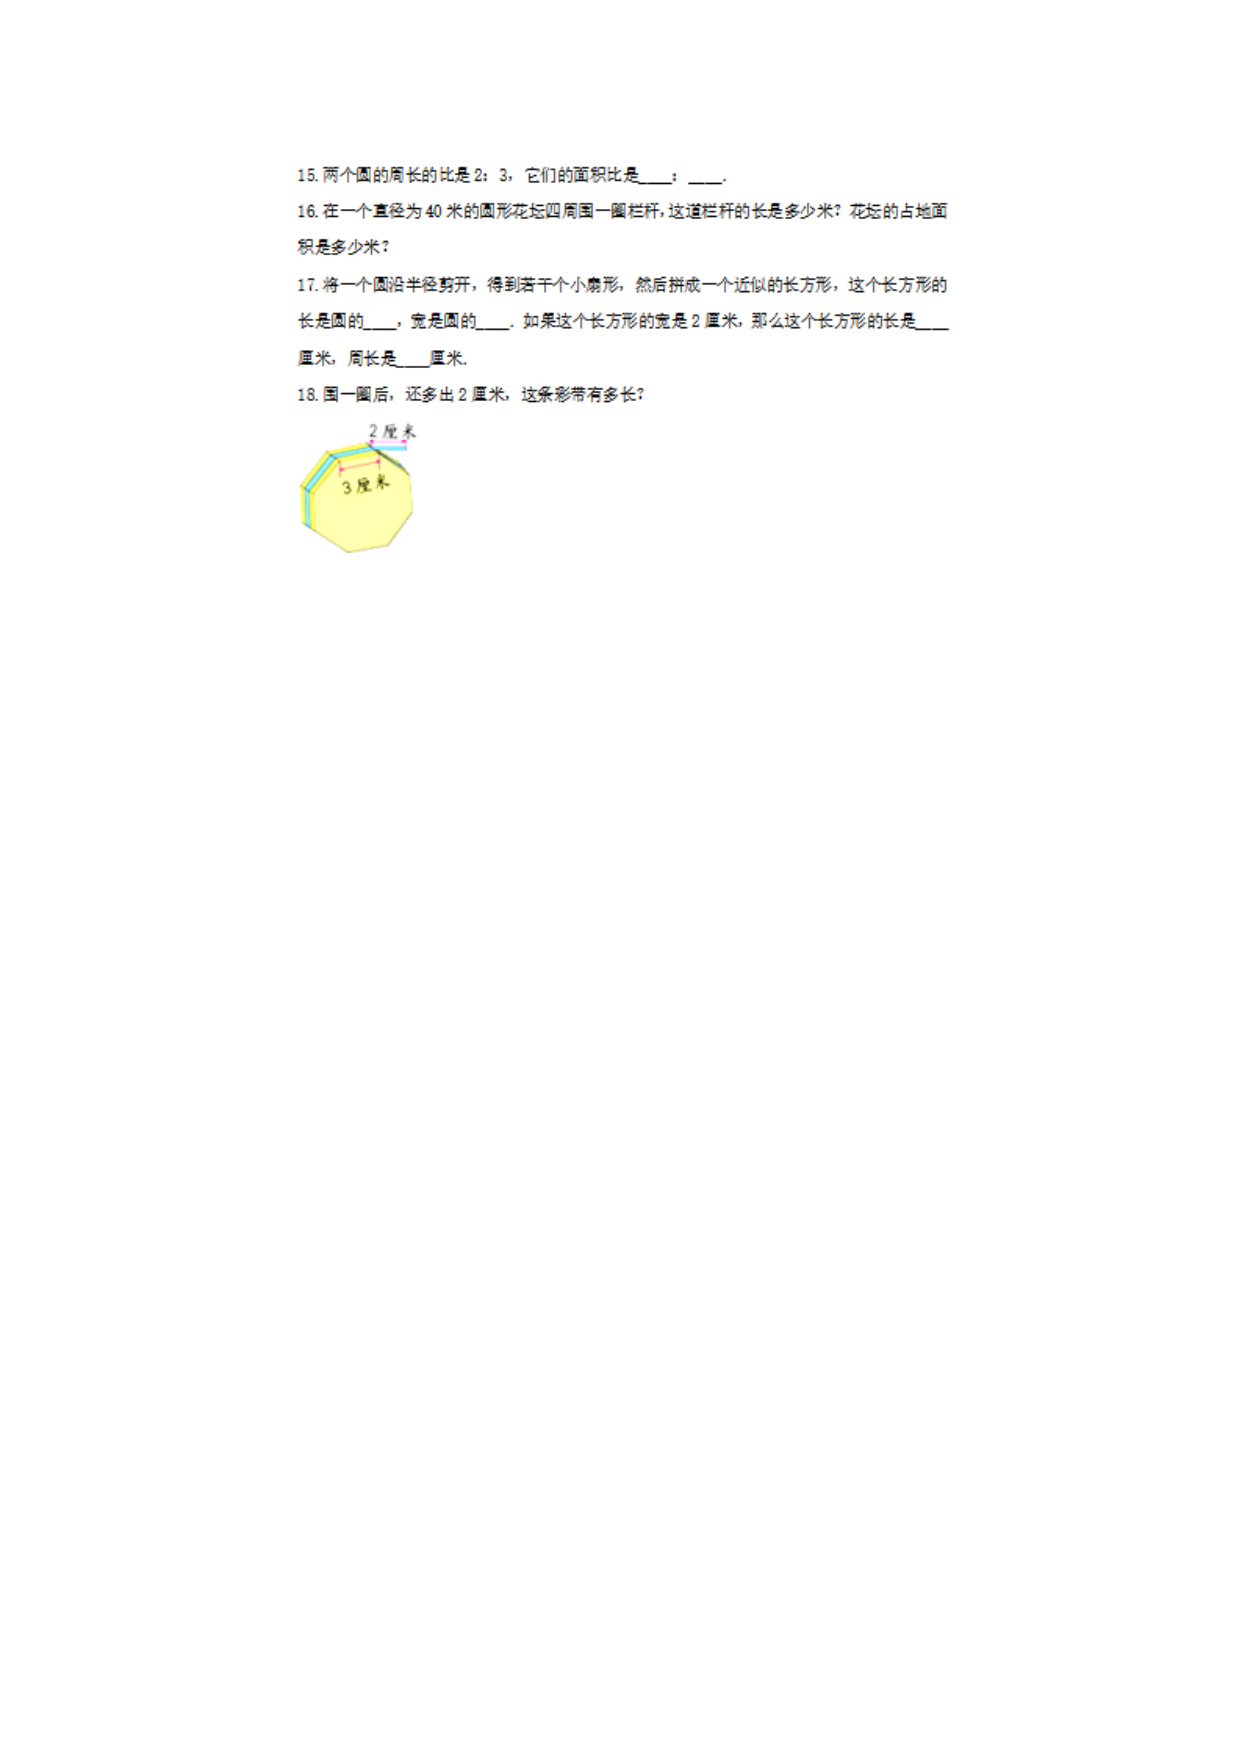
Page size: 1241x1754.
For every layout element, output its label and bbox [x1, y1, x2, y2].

picture [249, 162, 992, 597]
